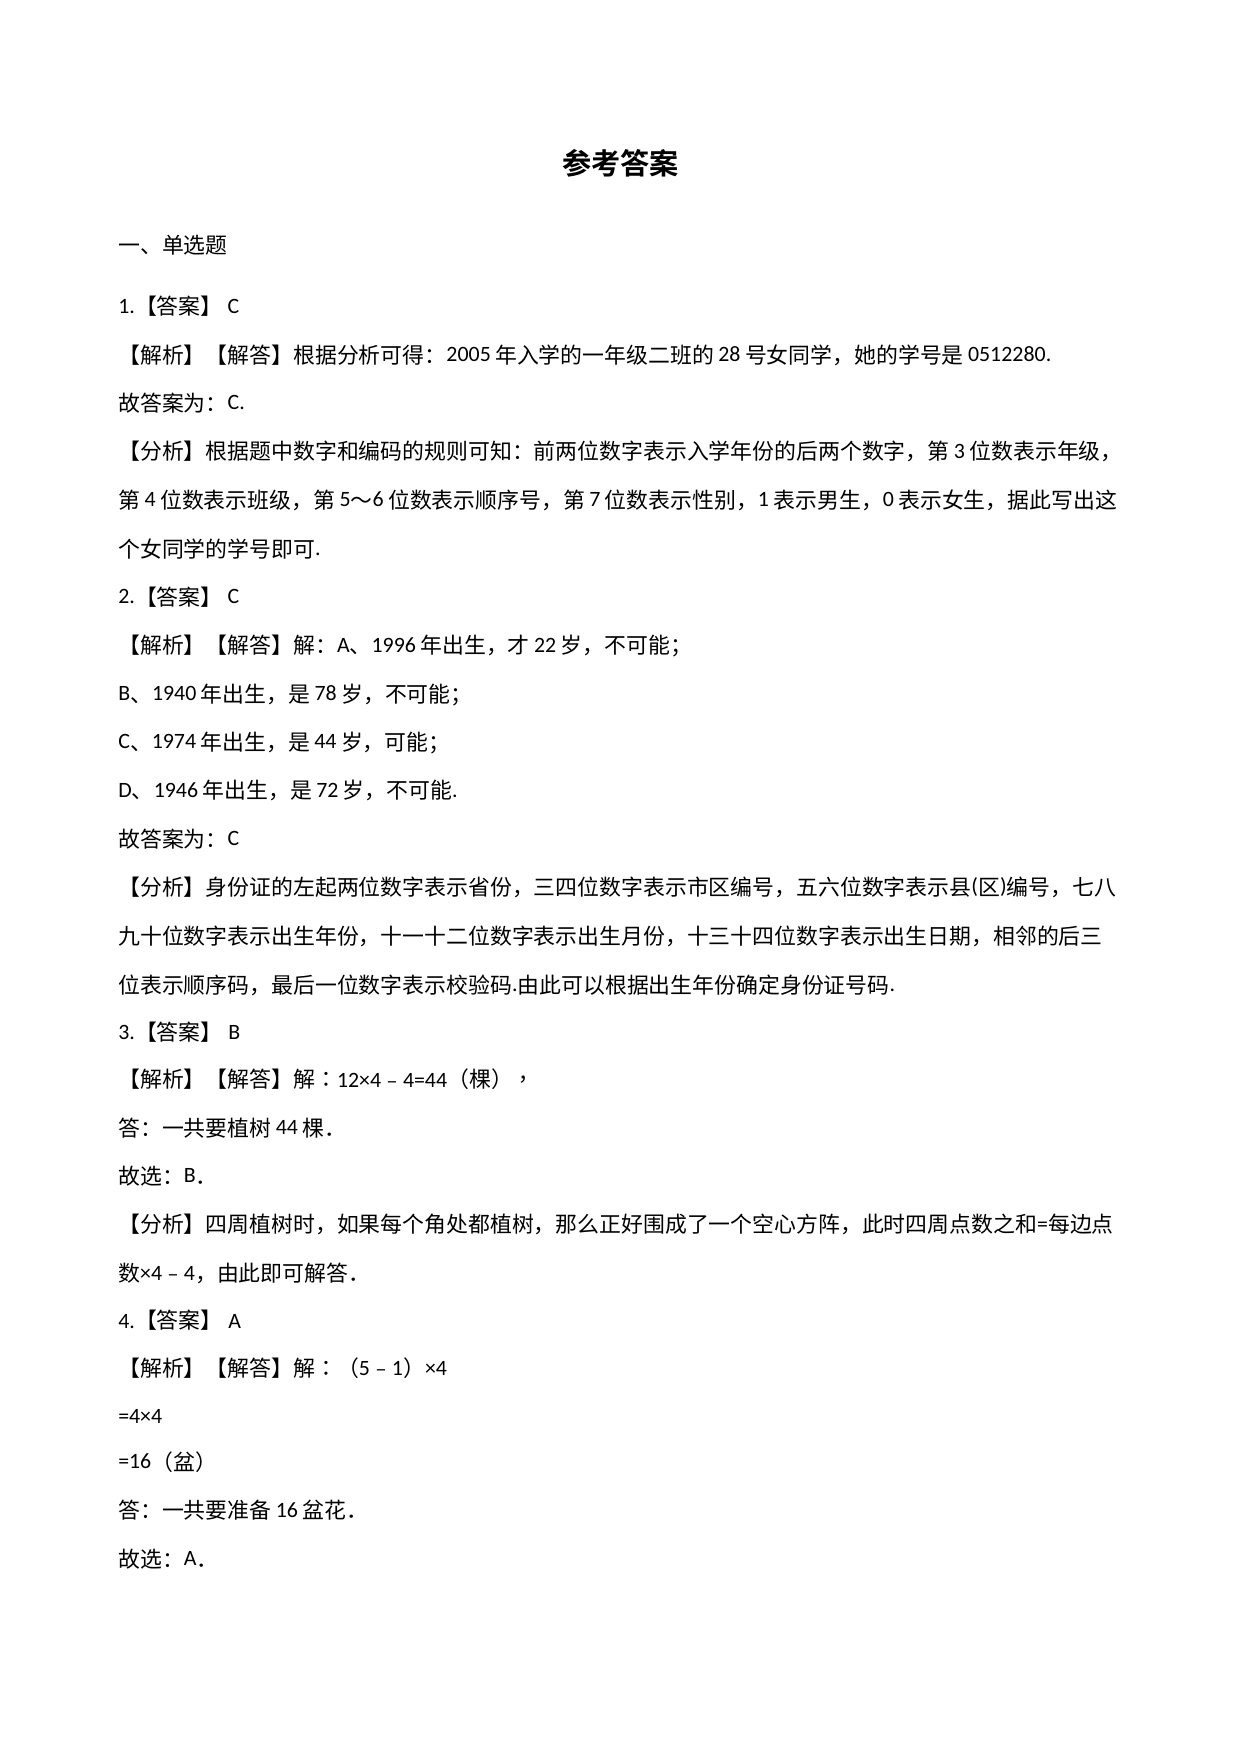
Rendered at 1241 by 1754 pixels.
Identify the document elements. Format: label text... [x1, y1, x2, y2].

text 故选：B． [118, 1159, 1122, 1191]
text 【解析】【解答】根据分析可得：2005年入学的一年级二班的28号女同学，她的学号是0512280. [118, 337, 1122, 370]
text =4×4 [118, 1399, 1122, 1431]
text B、1940年出生，是78岁，不可能； [118, 676, 1122, 709]
text 1.【答案】 C [118, 289, 1122, 321]
text 【分析】根据题中数字和编码的规则可知：前两位数字表示入学年份的后两个数字，第3位数表示年级，第4位数表示班级，第5～6位数表示顺序号，第7位数表示性别，1表示男生，0表示女生，据此写出这个女同学的学号即可. [118, 434, 1122, 564]
text 故答案为：C. [118, 386, 1122, 418]
text C、1974年出生，是44岁，可能； [118, 725, 1122, 757]
text 【分析】身份证的左起两位数字表示省份，三四位数字表示市区编号，五六位数字表示县(区)编号，七八九十位数字表示出生年份，十一十二位数字表示出生月份，十三十四位数字表示出生日期，相邻的后三位表示顺序码，最后一位数字表示校验码.由此可以根据出生年份确定身份证号码. [118, 870, 1122, 1000]
text 【解析】【解答】解：12×4﹣4=44（棵）， [118, 1063, 1122, 1096]
text 故答案为：C [118, 821, 1122, 854]
text 【解析】【解答】解：A、1996年出生，才22岁，不可能； [118, 628, 1122, 661]
text 3.【答案】 B [118, 1016, 1122, 1048]
text 一、单选题 [118, 228, 1122, 261]
text =16（盆） [118, 1445, 1122, 1477]
text 参考答案 [118, 129, 1122, 194]
text 【解析】【解答】解：（5﹣1）×4 [118, 1352, 1122, 1384]
text 2.【答案】 C [118, 580, 1122, 612]
text D、1946年出生，是72岁，不可能. [118, 773, 1122, 806]
text 故选：A． [118, 1541, 1122, 1574]
text 【分析】四周植树时，如果每个角处都植树，那么正好围成了一个空心方阵，此时四周点数之和=每边点数×4﹣4，由此即可解答． [118, 1207, 1122, 1288]
text 答：一共要准备16盆花． [118, 1493, 1122, 1526]
text 答：一共要植树44棵． [118, 1110, 1122, 1143]
text 4.【答案】 A [118, 1304, 1122, 1337]
